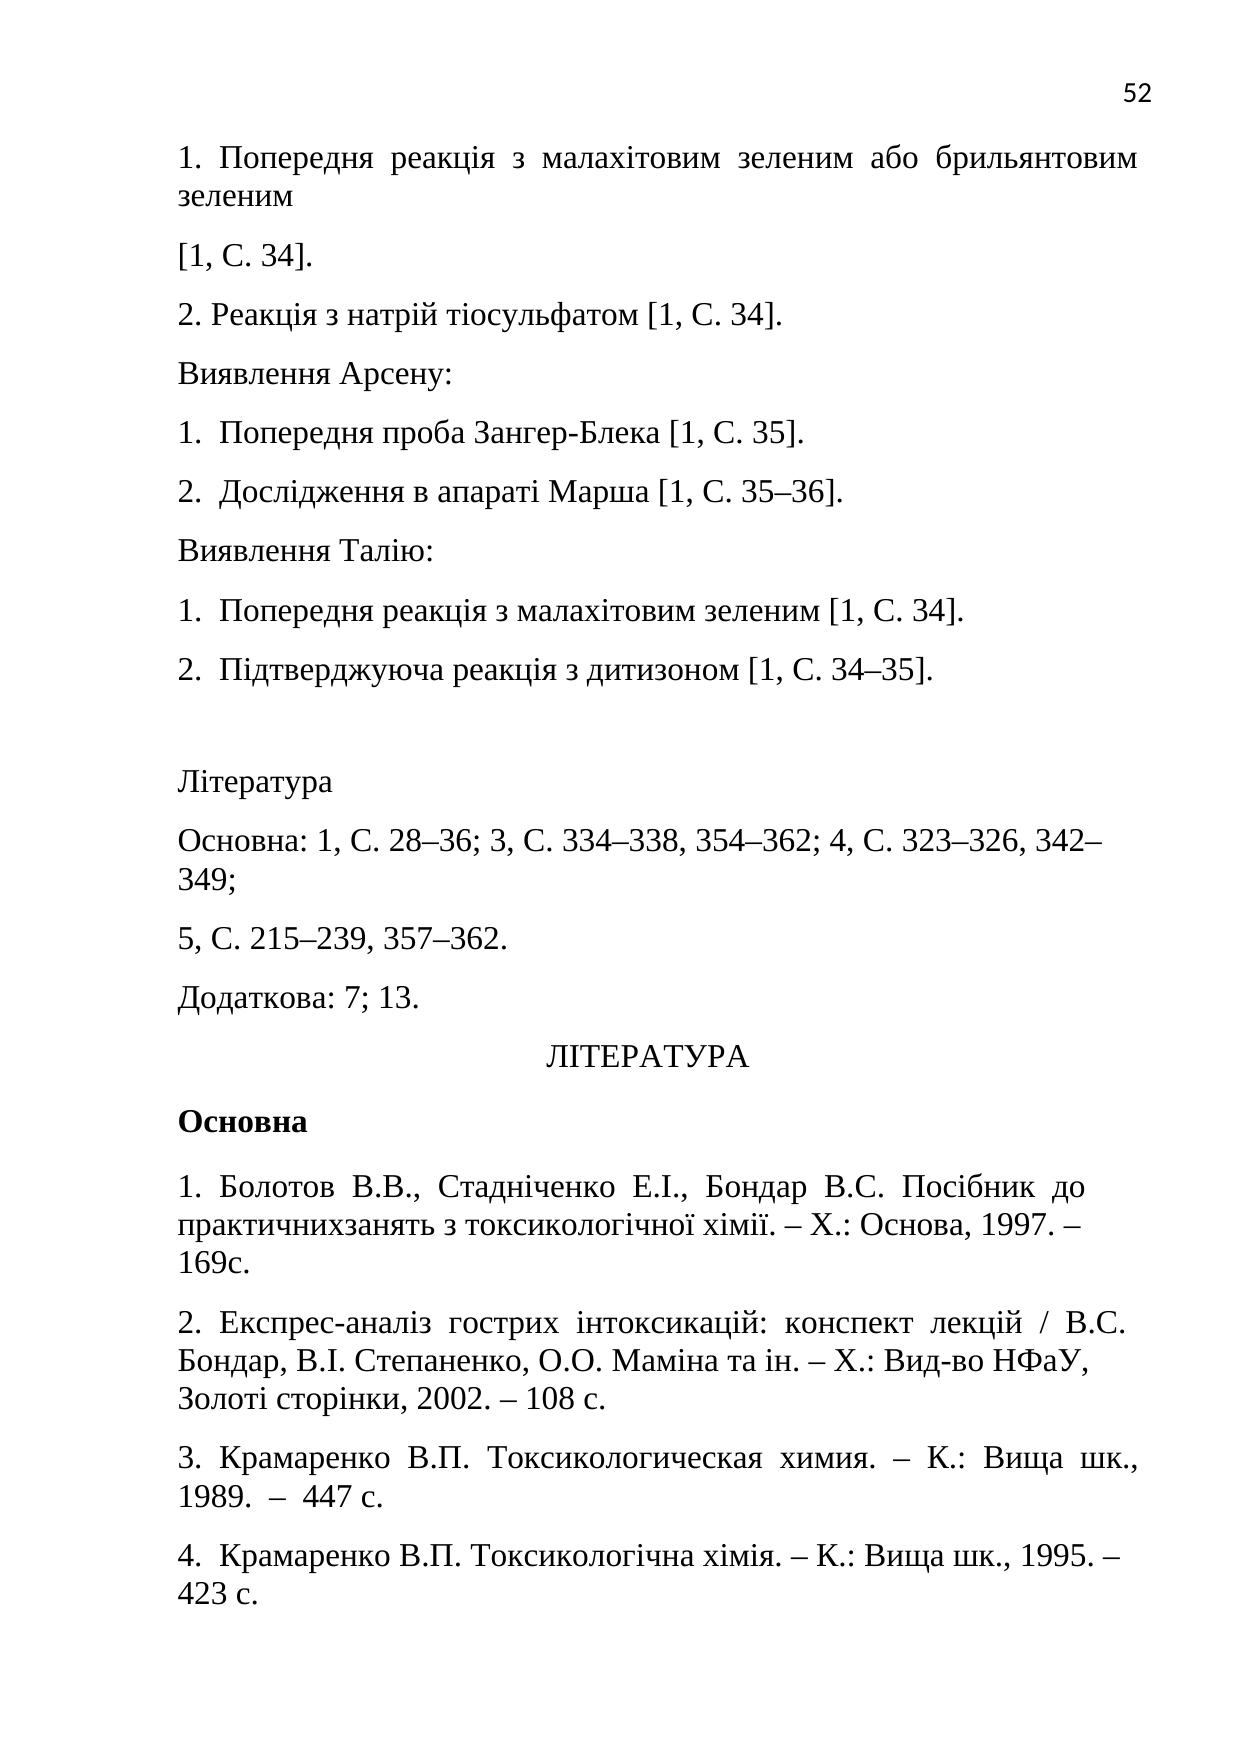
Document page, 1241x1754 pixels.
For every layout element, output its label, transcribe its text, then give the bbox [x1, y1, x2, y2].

text 3. Крамаренко В.П. Токсикологическая химия. – К.: Вища шк., 1989. – 447 с. [177, 1438, 1152, 1514]
text Виявлення Талію: [177, 531, 1152, 569]
text 2. Експрес-аналіз гострих інтоксикацій: конспект лекцій / В.С. Бондар, В.І. Степаненко, О.О. Маміна та ін. – Х.: Вид-во НФаУ, Золоті сторінки, 2002. – 108 с. [177, 1302, 1152, 1417]
text 1. Попередня реакція з малахітовим зеленим [1, С. 34]. [177, 590, 1152, 628]
text 1. Болотов В.В., Стадніченко Е.І., Бондар В.С. Посібник до практичнихзанять з токсикологічної хімії. – Х.: Основа, 1997. – 169с. [177, 1166, 1152, 1281]
text Додаткова: 7; 13. [177, 977, 1152, 1015]
text Основна [177, 1101, 1152, 1139]
text 4. Крамаренко В.П. Токсикологічна хімія. – К.: Вища шк., 1995. – 423 с. [177, 1535, 1152, 1612]
text ЛІТЕРАТУРА [177, 1036, 1152, 1074]
text Основна: 1, С. 28–36; 3, С. 334–338, 354–362; 4, С. 323–326, 342–349; [177, 820, 1152, 897]
text Література [177, 761, 1152, 799]
text 1. Попередня проба Зангер-Блека [1, С. 35]. [177, 412, 1152, 451]
text 1. Попередня реакція з малахітовим зеленим або брильянтовим зеленим [177, 137, 1152, 214]
text 2. Дослідження в апараті Марша [1, С. 35–36]. [177, 472, 1152, 510]
text 5, С. 215–239, 357–362. [177, 918, 1152, 956]
text 2. Реакція з натрій тіосульфатом [1, С. 34]. [177, 294, 1152, 332]
text 2. Підтверджуюча реакція з дитизоном [1, С. 34–35]. [177, 649, 1152, 687]
text [1, С. 34]. [177, 235, 1152, 273]
text Виявлення Арсену: [177, 353, 1152, 392]
